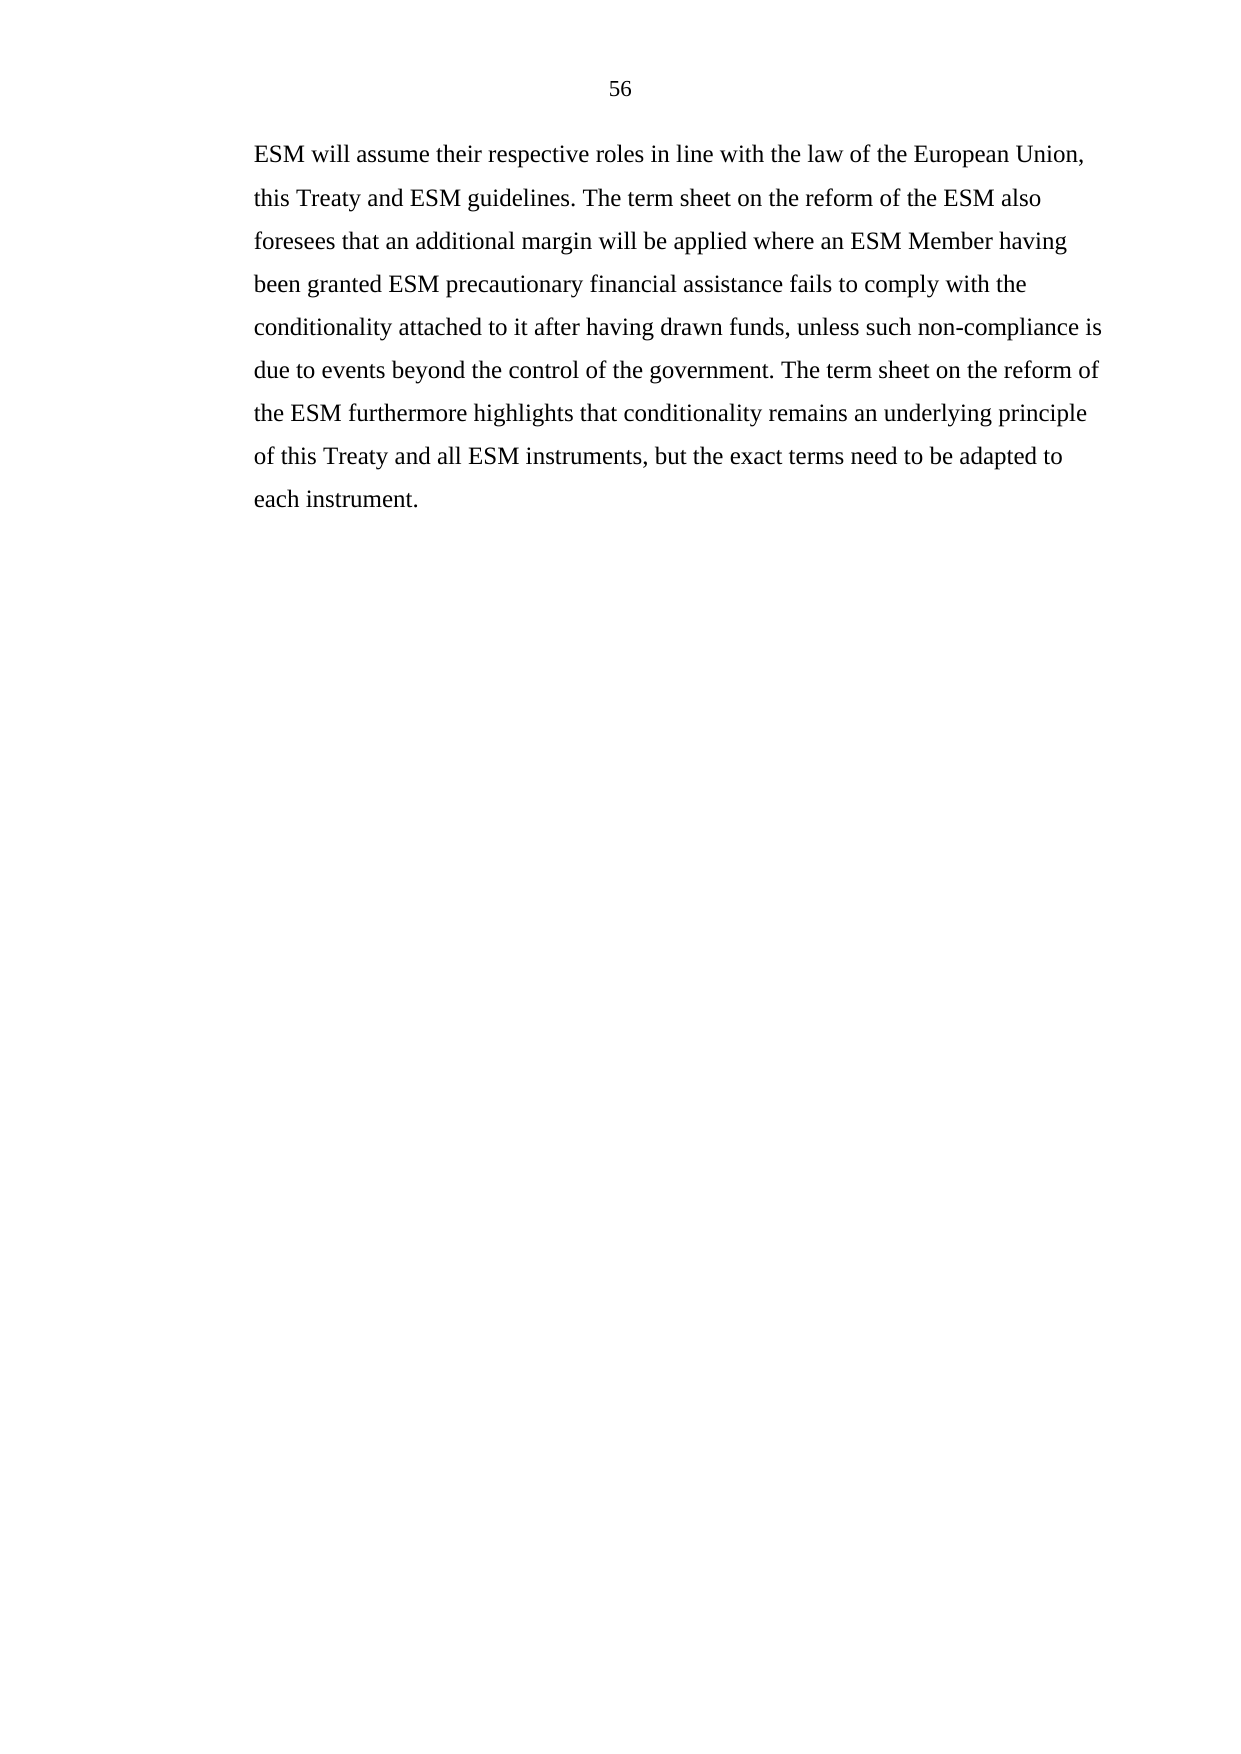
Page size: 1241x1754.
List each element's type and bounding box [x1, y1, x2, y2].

text [194, 139, 1105, 513]
